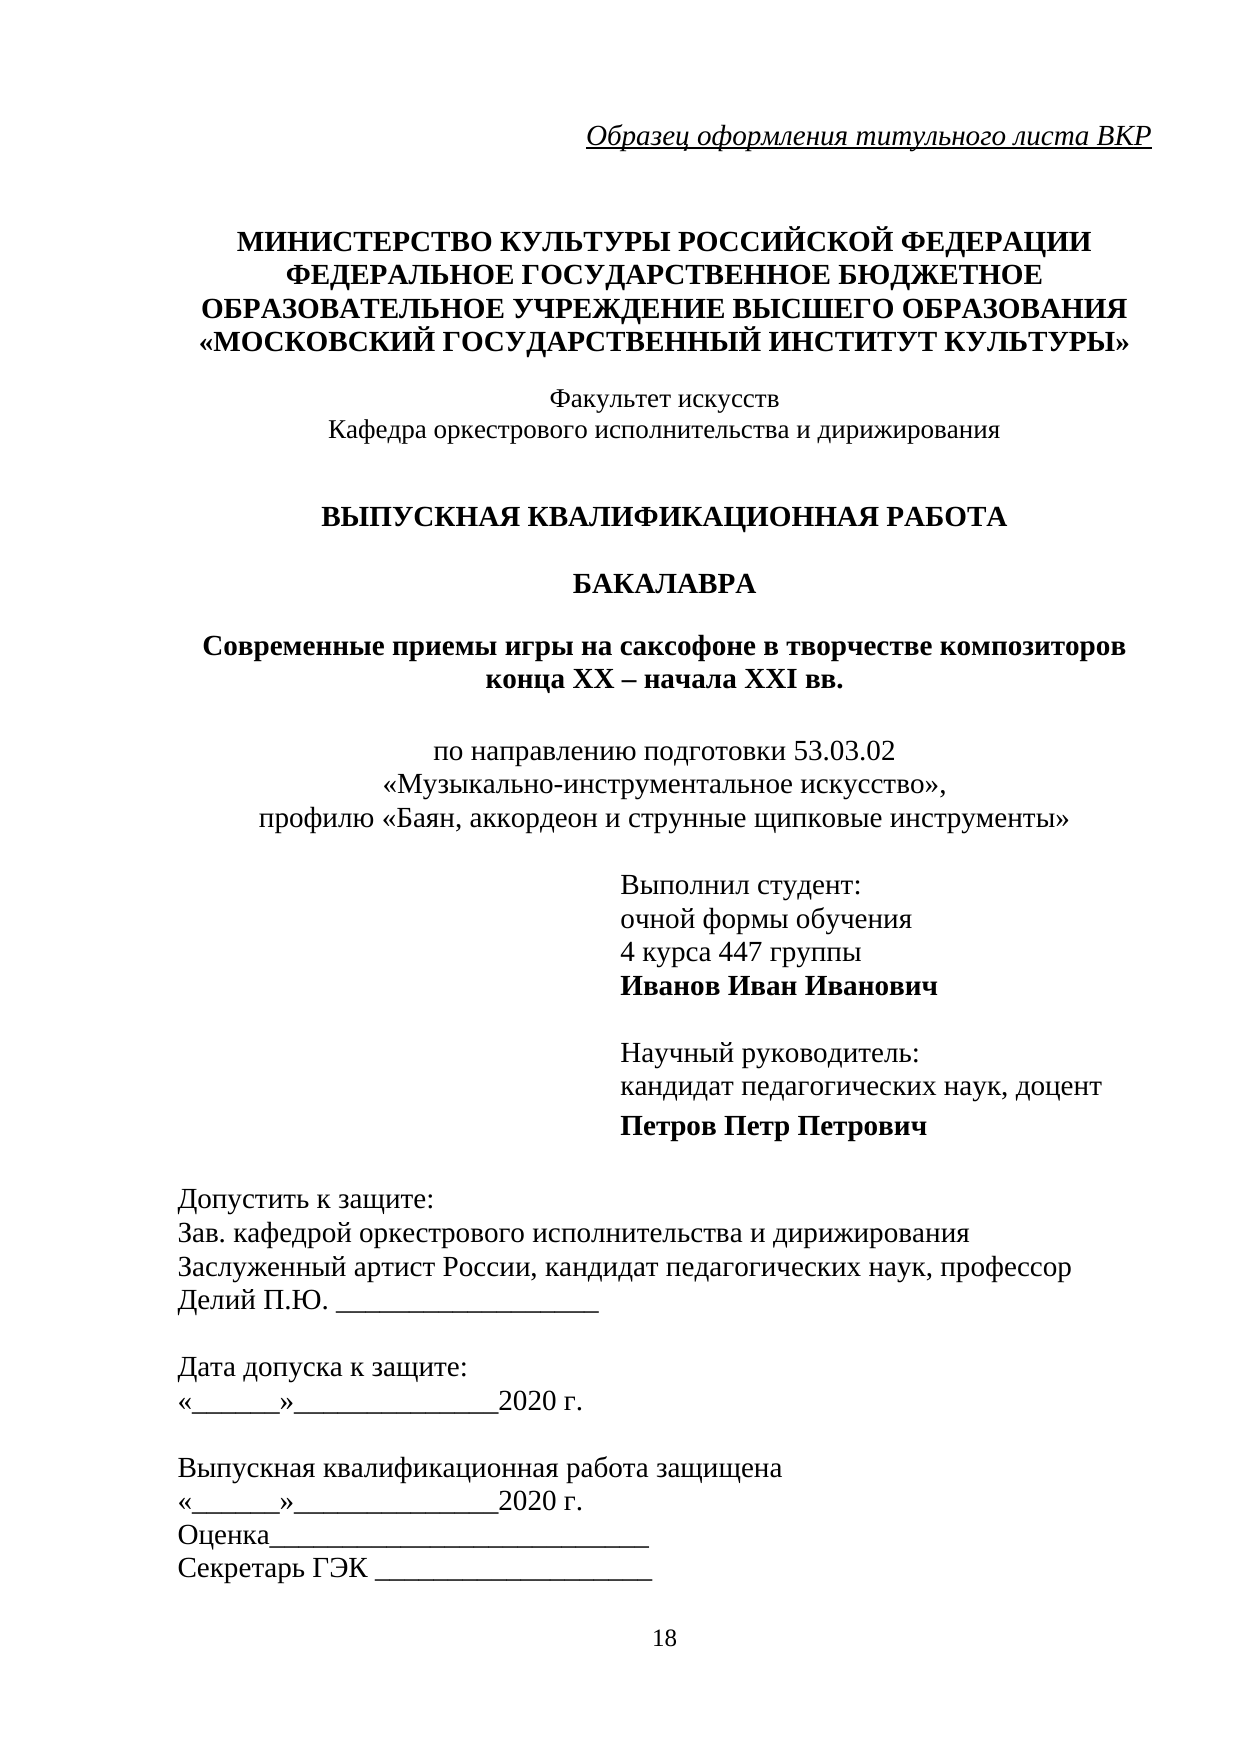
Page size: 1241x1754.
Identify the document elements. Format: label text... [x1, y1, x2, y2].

text Петров Петр Петрович [177, 1108, 1145, 1142]
text профилю «Баян, аккордеон и струнные щипковые инструменты» [177, 800, 1152, 834]
text ОБРАЗОВАТЕЛЬНОЕ УЧРЕЖДЕНИЕ ВЫСШЕГО ОБРАЗОВАНИЯ [177, 291, 1152, 324]
text Заслуженный артист России, кандидат педагогических наук, профессор [177, 1249, 1152, 1282]
text по направлению подготовки 53.03.02 [177, 733, 1152, 767]
text Выпускная квалификационная работа защищена [177, 1450, 1152, 1483]
text БАКАЛАВРА [177, 567, 1152, 600]
text Дата допуска к защите: [177, 1349, 1152, 1383]
text Оценка__________________________ [177, 1517, 1152, 1551]
text «МОСКОВСКИЙ ГОСУДАРСТВЕННЫЙ ИНСТИТУТ КУЛЬТУРЫ» [177, 324, 1152, 358]
text Допустить к защите: [177, 1182, 1152, 1215]
text 4 курса 447 группы [177, 934, 1152, 968]
text МИНИСТЕРСТВО КУЛЬТУРЫ РОССИЙСКОЙ ФЕДЕРАЦИИ [177, 224, 1152, 257]
text ВЫПУСКНАЯ КВАЛИФИКАЦИОННАЯ РАБОТА [177, 499, 1152, 533]
text Научный руководитель: [177, 1035, 1152, 1068]
text Зав. кафедрой оркестрового исполнительства и дирижирования [177, 1215, 1152, 1249]
text Выполнил студент: [177, 867, 1152, 901]
text «______»______________2020 г. [177, 1383, 1152, 1416]
text Кафедра оркестрового исполнительства и дирижирования [177, 413, 1152, 444]
text Секретарь ГЭК ___________________ [177, 1551, 1152, 1584]
text Образец оформления титульного листа ВКР [177, 118, 1152, 152]
text Иванов Иван Иванович [177, 968, 1152, 1001]
text «______»______________2020 г. [177, 1483, 1152, 1517]
text «Музыкально-инструментальное искусство», [177, 767, 1152, 800]
text Факультет искусств [177, 382, 1152, 413]
text очной формы обучения [177, 901, 1152, 934]
text Делий П.Ю. __________________ [177, 1282, 1152, 1316]
text кандидат педагогических наук, доцент [177, 1068, 1145, 1102]
text ФЕДЕРАЛЬНОЕ ГОСУДАРСТВЕННОЕ БЮДЖЕТНОЕ [177, 257, 1152, 291]
text Современные приемы игры на саксофоне в творчестве композиторов конца XX – начала XXI вв. [177, 628, 1152, 695]
